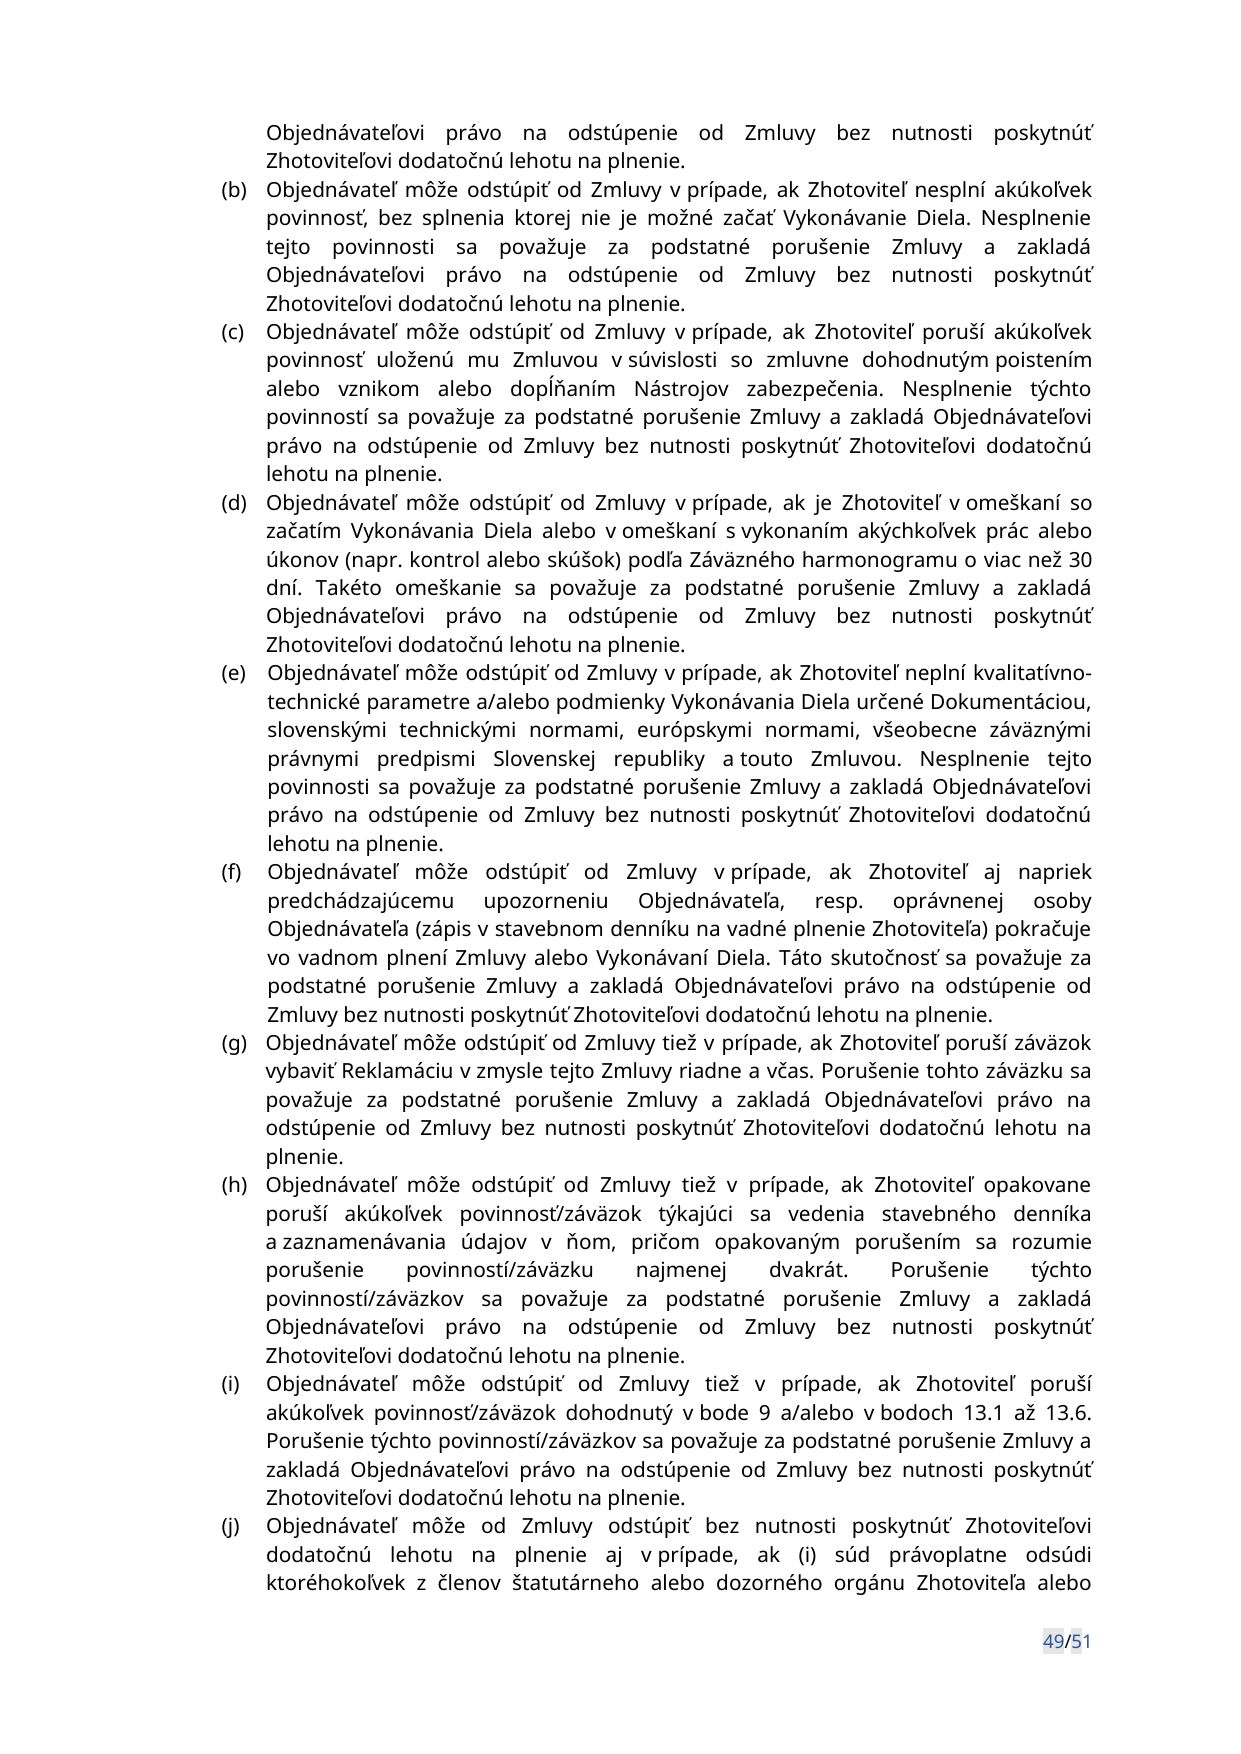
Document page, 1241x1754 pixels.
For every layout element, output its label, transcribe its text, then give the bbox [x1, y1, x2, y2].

text (b) Objednávateľ môže odstúpiť od Zmluvy v prípade, ak Zhotoviteľ nesplní akúkoľvek povinnosť, bez splnenia ktorej nie je možné začať Vykonávanie Diela. Nesplnenie tejto povinnosti sa považuje za podstatné porušenie Zmluvy a zakladá Objednávateľovi právo na odstúpenie od Zmluvy bez nutnosti poskytnúť Zhotoviteľovi dodatočnú lehotu na plnenie. [221, 175, 1093, 317]
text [221, 1512, 1093, 1597]
list Objednávateľ môže odstúpiť od Zmluvy tiež v prípade, ak Zhotoviteľ poruší záväzok vybaviť Reklamáciu v zmysle tejto Zmluvy riadne a včas. Porušenie tohto záväzku sa považuje za podstatné porušenie Zmluvy a zakladá Objednávateľovi právo na odstúpenie od Zmluvy bez nutnosti poskytnúť Zhotoviteľovi dodatočnú lehotu na plnenie. [222, 1028, 1093, 1170]
text (d) Objednávateľ môže odstúpiť od Zmluvy v prípade, ak je Zhotoviteľ v omeškaní so začatím Vykonávania Diela alebo v omeškaní s vykonaním akýchkoľvek prác alebo úkonov (napr. kontrol alebo skúšok) podľa Záväzného harmonogramu o viac než 30 dní. Takéto omeškanie sa považuje za podstatné porušenie Zmluvy a zakladá Objednávateľovi právo na odstúpenie od Zmluvy bez nutnosti poskytnúť Zhotoviteľovi dodatočnú lehotu na plnenie. [221, 488, 1093, 658]
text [221, 118, 1093, 175]
list Objednávateľ môže odstúpiť od Zmluvy v prípade, ak Zhotoviteľ neplní kvalitatívno-technické parametre a/alebo podmienky Vykonávania Diela určené Dokumentáciou, slovenskými technickými normami, európskymi normami, všeobecne záväznými právnymi predpismi Slovenskej republiky a touto Zmluvou. Nesplnenie tejto povinnosti sa považuje za podstatné porušenie Zmluvy a zakladá Objednávateľovi právo na odstúpenie od Zmluvy bez nutnosti poskytnúť Zhotoviteľovi dodatočnú lehotu na plnenie. [221, 658, 1093, 857]
text (i) Objednávateľ môže odstúpiť od Zmluvy tiež v prípade, ak Zhotoviteľ poruší akúkoľvek povinnosť/záväzok dohodnutý v bode 9 a/alebo v bodoch 13.1 až 13.6. Porušenie týchto povinností/záväzkov sa považuje za podstatné porušenie Zmluvy a zakladá Objednávateľovi právo na odstúpenie od Zmluvy bez nutnosti poskytnúť Zhotoviteľovi dodatočnú lehotu na plnenie. [221, 1369, 1093, 1512]
text (c) Objednávateľ môže odstúpiť od Zmluvy v prípade, ak Zhotoviteľ poruší akúkoľvek povinnosť uloženú mu Zmluvou v súvislosti so zmluvne dohodnutým poistením alebo vznikom alebo dopĺňaním Nástrojov zabezpečenia. Nesplnenie týchto povinností sa považuje za podstatné porušenie Zmluvy a zakladá Objednávateľovi právo na odstúpenie od Zmluvy bez nutnosti poskytnúť Zhotoviteľovi dodatočnú lehotu na plnenie. [221, 317, 1093, 488]
list Objednávateľ môže odstúpiť od Zmluvy v prípade, ak Zhotoviteľ aj napriek predchádzajúcemu upozorneniu Objednávateľa, resp. oprávnenej osoby Objednávateľa (zápis v stavebnom denníku na vadné plnenie Zhotoviteľa) pokračuje vo vadnom plnení Zmluvy alebo Vykonávaní Diela. Táto skutočnosť sa považuje za podstatné porušenie Zmluvy a zakladá Objednávateľovi právo na odstúpenie od Zmluvy bez nutnosti poskytnúť Zhotoviteľovi dodatočnú lehotu na plnenie. [221, 857, 1093, 1028]
list Objednávateľ môže odstúpiť od Zmluvy tiež v prípade, ak Zhotoviteľ opakovane poruší akúkoľvek povinnosť/záväzok týkajúci sa vedenia stavebného denníka a zaznamenávania údajov v ňom, pričom opakovaným porušením sa rozumie porušenie povinností/záväzku najmenej dvakrát. Porušenie týchto povinností/záväzkov sa považuje za podstatné porušenie Zmluvy a zakladá Objednávateľovi právo na odstúpenie od Zmluvy bez nutnosti poskytnúť Zhotoviteľovi dodatočnú lehotu na plnenie. [222, 1170, 1093, 1369]
